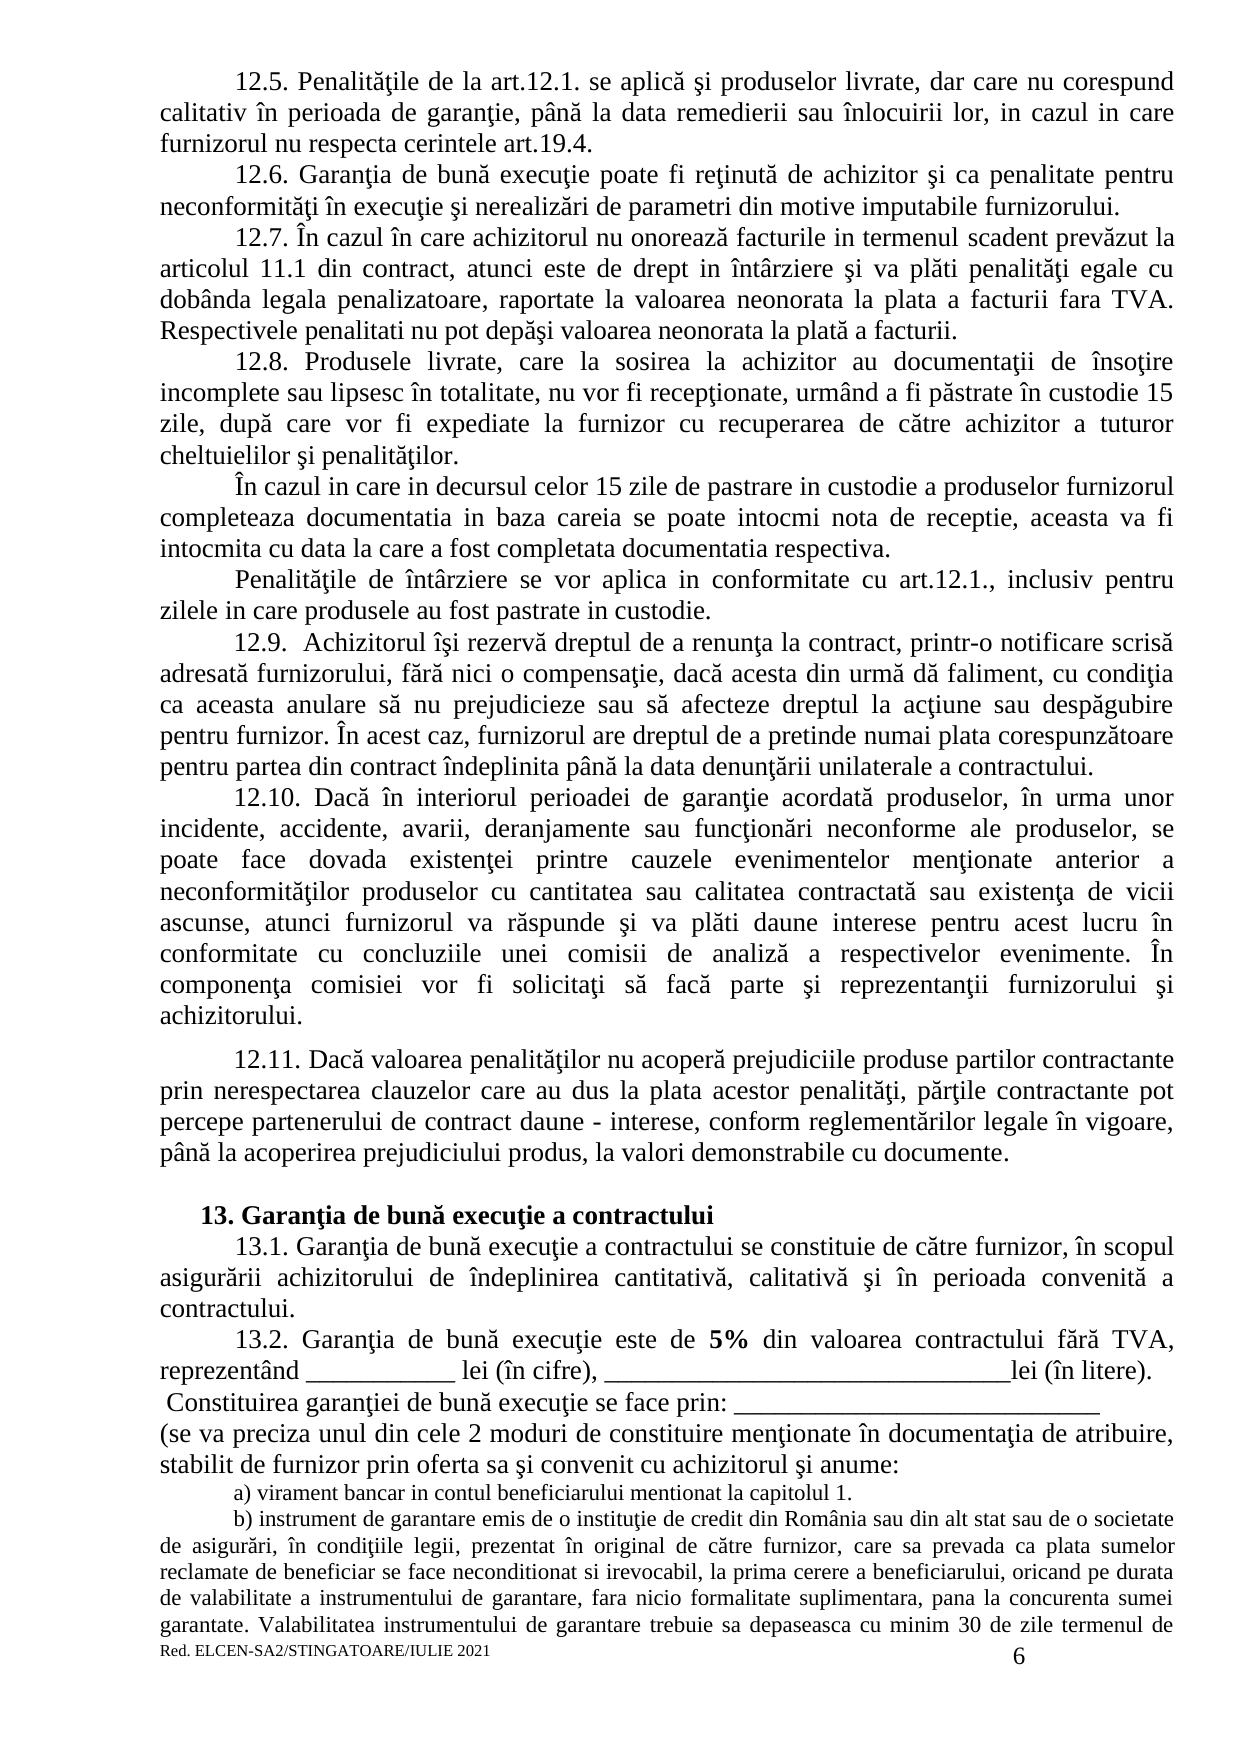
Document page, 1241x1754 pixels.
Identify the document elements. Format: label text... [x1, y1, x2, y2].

text În cazul in care in decursul celor 15 zile de pastrare in custodie a produselor furnizorul completeaza documentatia in baza careia se poate intocmi nota de receptie, aceasta va fi intocmita cu data la care a fost completata documentatia respectiva. [159, 470, 1175, 563]
text a) virament bancar in contul beneficiarului mentionat la capitolul 1. [159, 1479, 1175, 1505]
text 12.8. Produsele livrate, care la sosirea la achizitor au documentaţii de însoţire incomplete sau lipsesc în totalitate, nu vor fi recepţionate, urmând a fi păstrate în custodie 15 zile, după care vor fi expediate la furnizor cu recuperarea de către achizitor a tuturor cheltuielilor şi penalităţilor. [159, 345, 1175, 470]
text 12.5. Penalităţile de la art.12.1. se aplică şi produselor livrate, dar care nu corespund calitativ în perioada de garanţie, până la data remedierii sau înlocuirii lor, in cazul in care furnizorul nu respecta cerintele art.19.4. [159, 65, 1175, 158]
text 12.9. Achizitorul îşi rezervă dreptul de a renunţa la contract, printr-o notificare scrisă adresată furnizorului, fără nici o compensaţie, dacă acesta din urmă dă faliment, cu condiţia ca aceasta anulare să nu prejudicieze sau să afecteze dreptul la acţiune sau despăgubire pentru furnizor. În acest caz, furnizorul are dreptul de a pretinde numai plata corespunzătoare pentru partea din contract îndeplinita până la data denunţării unilaterale a contractului. [159, 626, 1175, 781]
text (se va preciza unul din cele 2 moduri de constituire menţionate în documentaţia de atribuire, stabilit de furnizor prin oferta sa şi convenit cu achizitorul şi anume: [159, 1417, 1175, 1479]
text 13. Garanţia de bună execuţie a contractului [159, 1199, 1175, 1230]
text 13.2. Garanţia de bună execuţie este de 5% din valoarea contractului fără TVA, reprezentând ___________ lei (în cifre), ______________________________lei (în litere). [159, 1323, 1175, 1386]
text 12.7. În cazul în care achizitorul nu onorează facturile in termenul scadent prevăzut la articolul 11.1 din contract, atunci este de drept in întârziere şi va plăti penalităţi egale cu dobânda legala penalizatoare, raportate la valoarea neonorata la plata a facturii fara TVA. Respectivele penalitati nu pot depăşi valoarea neonorata la plată a facturii. [159, 221, 1175, 345]
text 12.11. Dacă valoarea penalităţilor nu acoperă prejudiciile produse partilor contractante prin nerespectarea clauzelor care au dus la plata acestor penalităţi, părţile contractante pot percepe partenerului de contract daune - interese, conform reglementărilor legale în vigoare, până la acoperirea prejudiciului produs, la valori demonstrabile cu documente. [159, 1043, 1175, 1168]
text Penalităţile de întârziere se vor aplica in conformitate cu art.12.1., inclusiv pentru zilele in care produsele au fost pastrate in custodie. [159, 563, 1175, 626]
text 12.6. Garanţia de bună execuţie poate fi reţinută de achizitor şi ca penalitate pentru neconformităţi în execuţie şi nerealizări de parametri din motive imputabile furnizorului. [159, 158, 1175, 221]
text 12.10. Dacă în interiorul perioadei de garanţie acordată produselor, în urma unor incidente, accidente, avarii, deranjamente sau funcţionări neconforme ale produselor, se poate face dovada existenţei printre cauzele evenimentelor menţionate anterior a neconformităţilor produselor cu cantitatea sau calitatea contractată sau existenţa de vicii ascunse, atunci furnizorul va răspunde şi va plăti daune interese pentru acest lucru în conformitate cu concluziile unei comisii de analiză a respectivelor evenimente. În componenţa comisiei vor fi solicitaţi să facă parte şi reprezentanţii furnizorului şi achizitorului. [159, 781, 1175, 1031]
text Constituirea garanţiei de bună execuţie se face prin: ___________________________ [159, 1386, 1175, 1417]
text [159, 1505, 1175, 1637]
text 13.1. Garanţia de bună execuţie a contractului se constituie de către furnizor, în scopul asigurării achizitorului de îndeplinirea cantitativă, calitativă şi în perioada convenită a contractului. [159, 1230, 1175, 1323]
